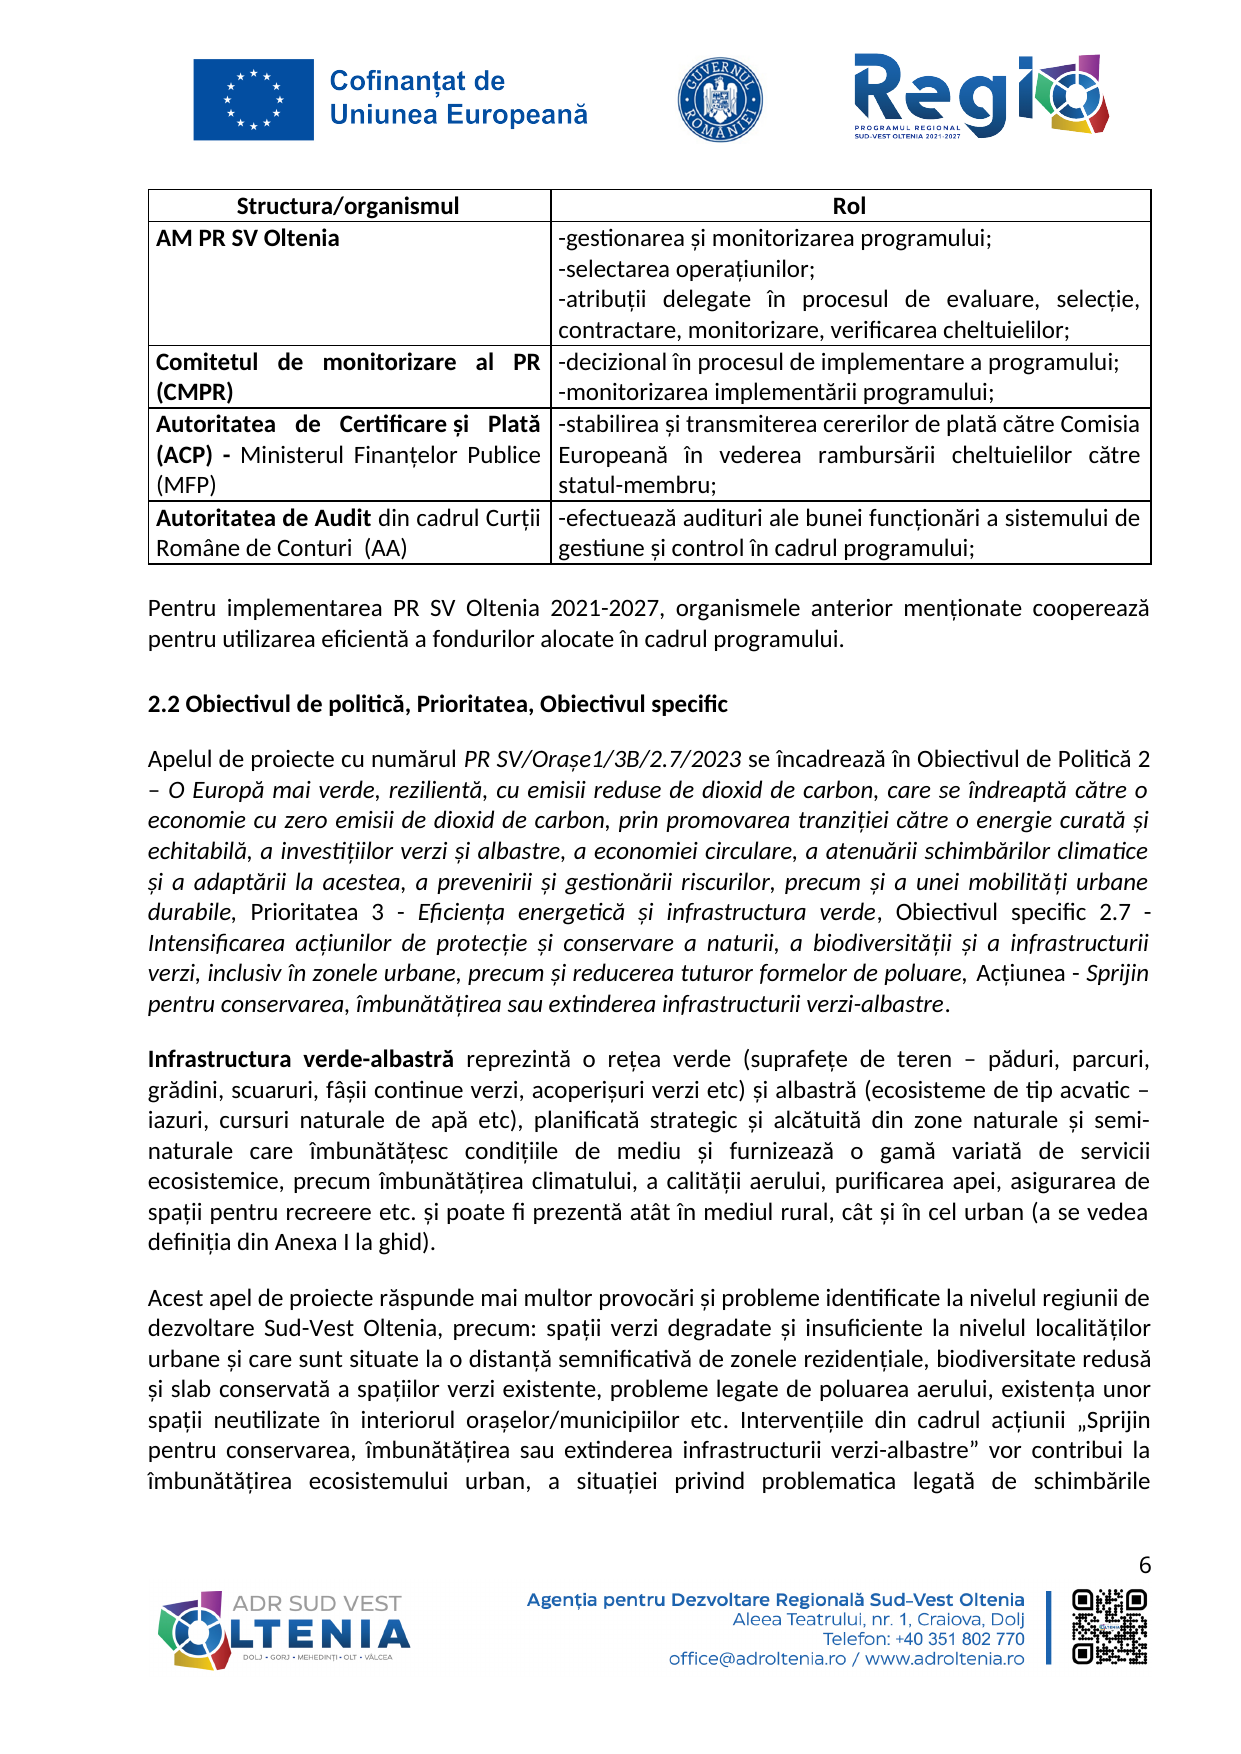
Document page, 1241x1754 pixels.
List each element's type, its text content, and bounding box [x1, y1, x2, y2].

picture [852, 52, 1111, 142]
picture [188, 54, 590, 144]
picture [148, 1579, 1152, 1677]
table_cell -gestionarea și monitorizarea programului; -selectarea operațiunilor; -atribuții delegate în procesul de evaluare, selecție, contractare, monitorizare, verificarea cheltuielilor; [552, 222, 1150, 344]
subtitle 2.2 Obiectivul de politică, Prioritatea, Obiectivul specific [148, 688, 1152, 719]
table_cell -efectuează audituri ale bunei funcționări a sistemului de gestiune și control în cadrul programului; [552, 502, 1150, 563]
text Pentru implementarea PR SV Oltenia 2021-2027, organismele anterior menționate cooperează pentru utilizarea eficientă a fondurilor alocate în cadrul programului. [148, 592, 1152, 653]
table_cell -stabilirea și transmiterea cererilor de plată către Comisia Europeană în vederea rambursării cheltuielilor către statul-membru; [552, 409, 1150, 500]
text Infrastructura verde-albastră reprezintă o rețea verde (suprafețe de teren – păduri, parcuri, grădini, scuaruri, fâșii continue verzi, acoperișuri verzi etc) și albastră (ecosisteme de tip acvatic – iazuri, cursuri naturale de apă etc), planificată strategic și alcătuită din zone naturale și semi-naturale care îmbunătățesc condițiile de mediu și furnizează o gamă variată de servicii ecosistemice, precum îmbunătățirea climatului, a calităţii aerului, purificarea apei, asigurarea de spații pentru recreere etc. și poate fi prezentă atât în mediul rural, cât și în cel urban (a se vedea definiția din Anexa I la ghid). [148, 1043, 1152, 1257]
picture [674, 55, 768, 144]
table_header Rol [552, 190, 1150, 221]
text Apelul de proiecte cu numărul PR SV/Orașe1/3B/2.7/2023 se încadrează în Obiectivul de Politică 2 – O Europă mai verde, rezilientă, cu emisii reduse de dioxid de carbon, care se îndreaptă către o economie cu zero emisii de dioxid de carbon, prin promovarea tranziției către o energie curată și echitabilă, a investițiilor verzi și albastre, a economiei circulare, a atenuării schimbărilor climatice și a adaptării la acestea, a prevenirii și gestionării riscurilor, precum și a unei mobilități urbane durabile, Prioritatea 3 - Eficienţa energetică și infrastructura verde, Obiectivul specific 2.7 - Intensificarea acțiunilor de protecție și conservare a naturii, a biodiversității și a infrastructurii verzi, inclusiv în zonele urbane, precum și reducerea tuturor formelor de poluare, Acţiunea - Sprijin pentru conservarea, îmbunătățirea sau extinderea infrastructurii verzi-albastre. [148, 744, 1152, 1018]
table_header Structura/organismul [149, 190, 550, 221]
table_cell AM PR SV Oltenia [149, 222, 550, 344]
table_cell Autoritatea de Audit din cadrul Curţii Române de Conturi (AA) [149, 502, 550, 563]
table_cell Autoritatea de Certificare şi Plată (ACP) - Ministerul Finanţelor Publice (MFP) [149, 409, 550, 500]
table_cell -decizional în procesul de implementare a programului; -monitorizarea implementării programului; [552, 346, 1150, 407]
table_cell Comitetul de monitorizare al PR (CMPR) [149, 346, 550, 407]
